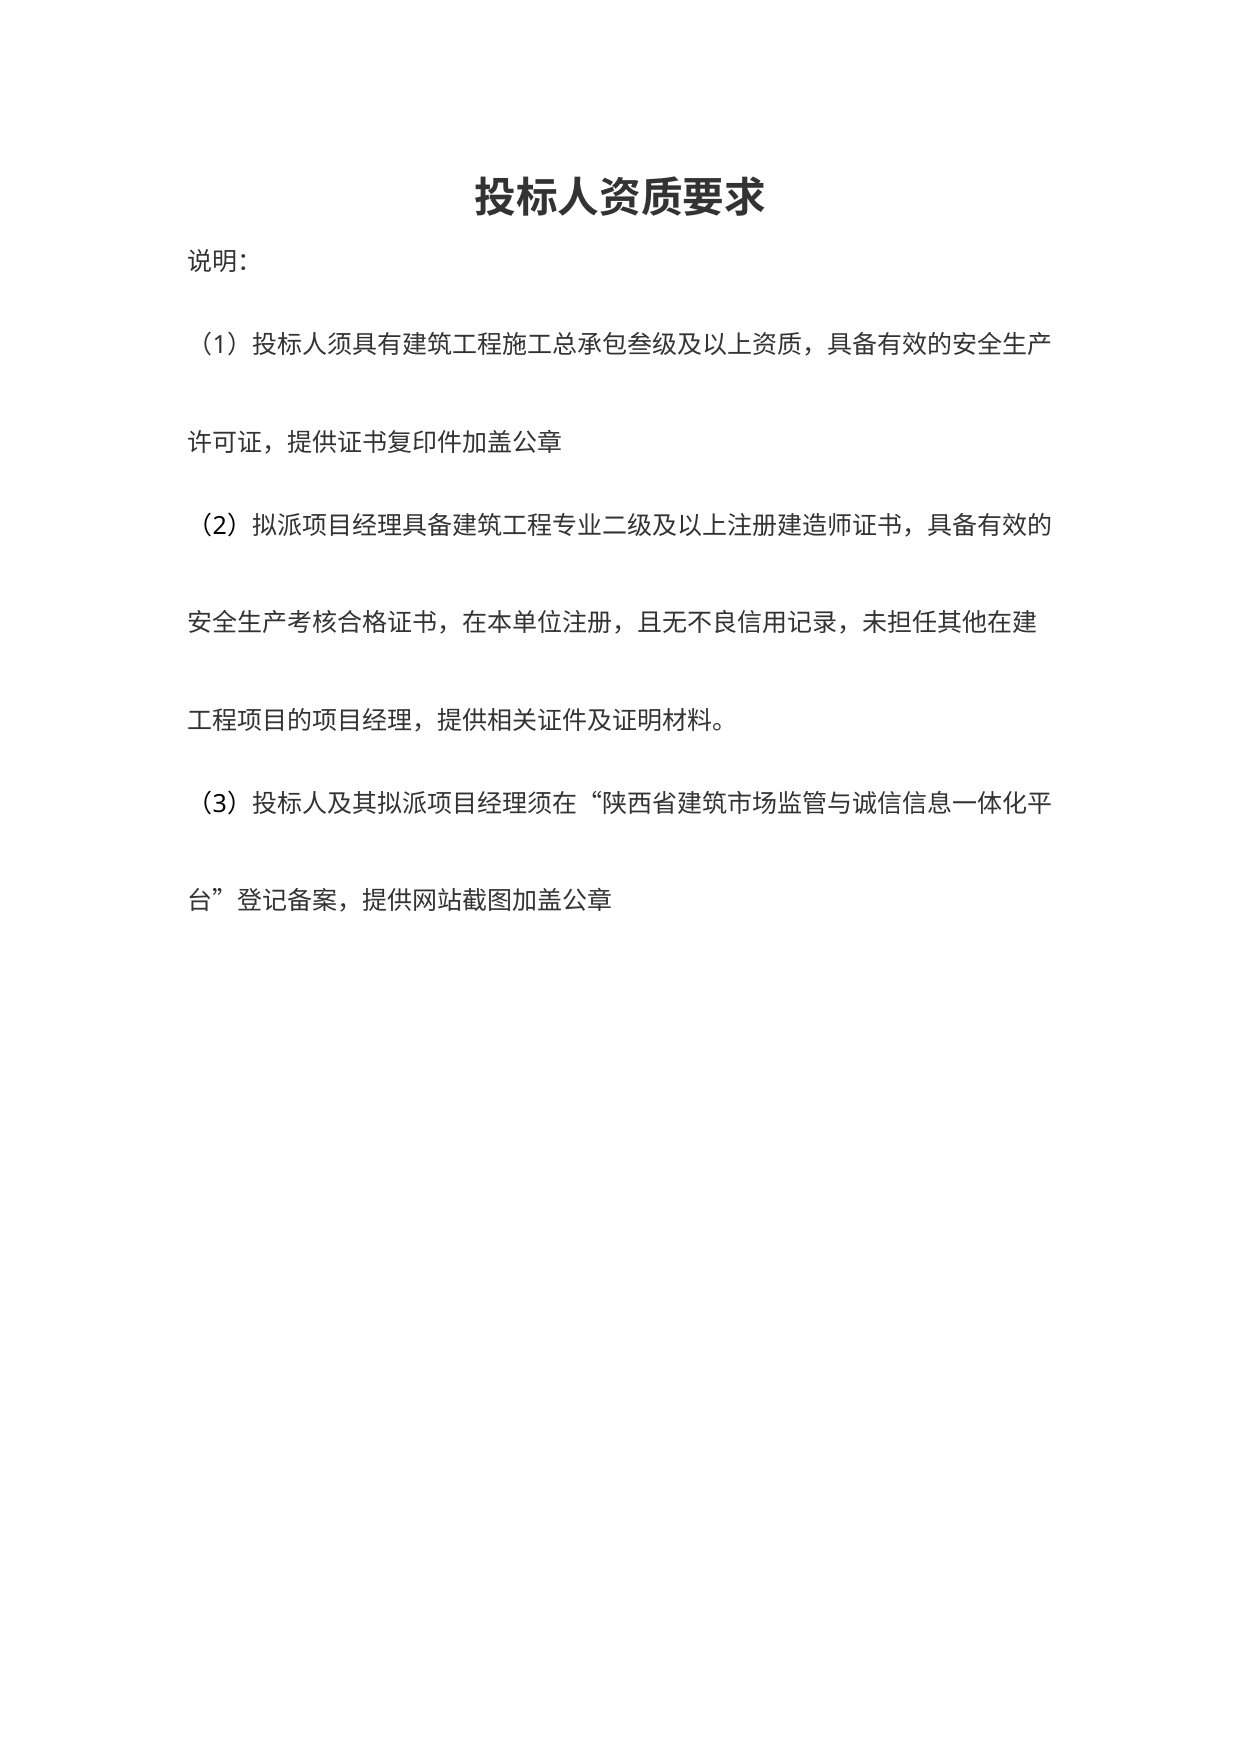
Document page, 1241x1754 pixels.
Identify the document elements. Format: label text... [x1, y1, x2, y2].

list 投标人及其拟派项目经理须在“陕西省建筑市场监管与诚信信息一体化平台”登记备案，提供网站截图加盖公章 [187, 769, 1053, 931]
list 拟派项目经理具备建筑工程专业二级及以上注册建造师证书，具备有效的安全生产考核合格证书，在本单位注册，且无不良信用记录，未担任其他在建工程项目的项目经理，提供相关证件及证明材料。 [187, 491, 1053, 751]
text 投标人资质要求 [187, 162, 1053, 227]
text 说明： [187, 227, 1053, 292]
list 投标人须具有建筑工程施工总承包叁级及以上资质，具备有效的安全生产许可证，提供证书复印件加盖公章 [187, 310, 1053, 473]
